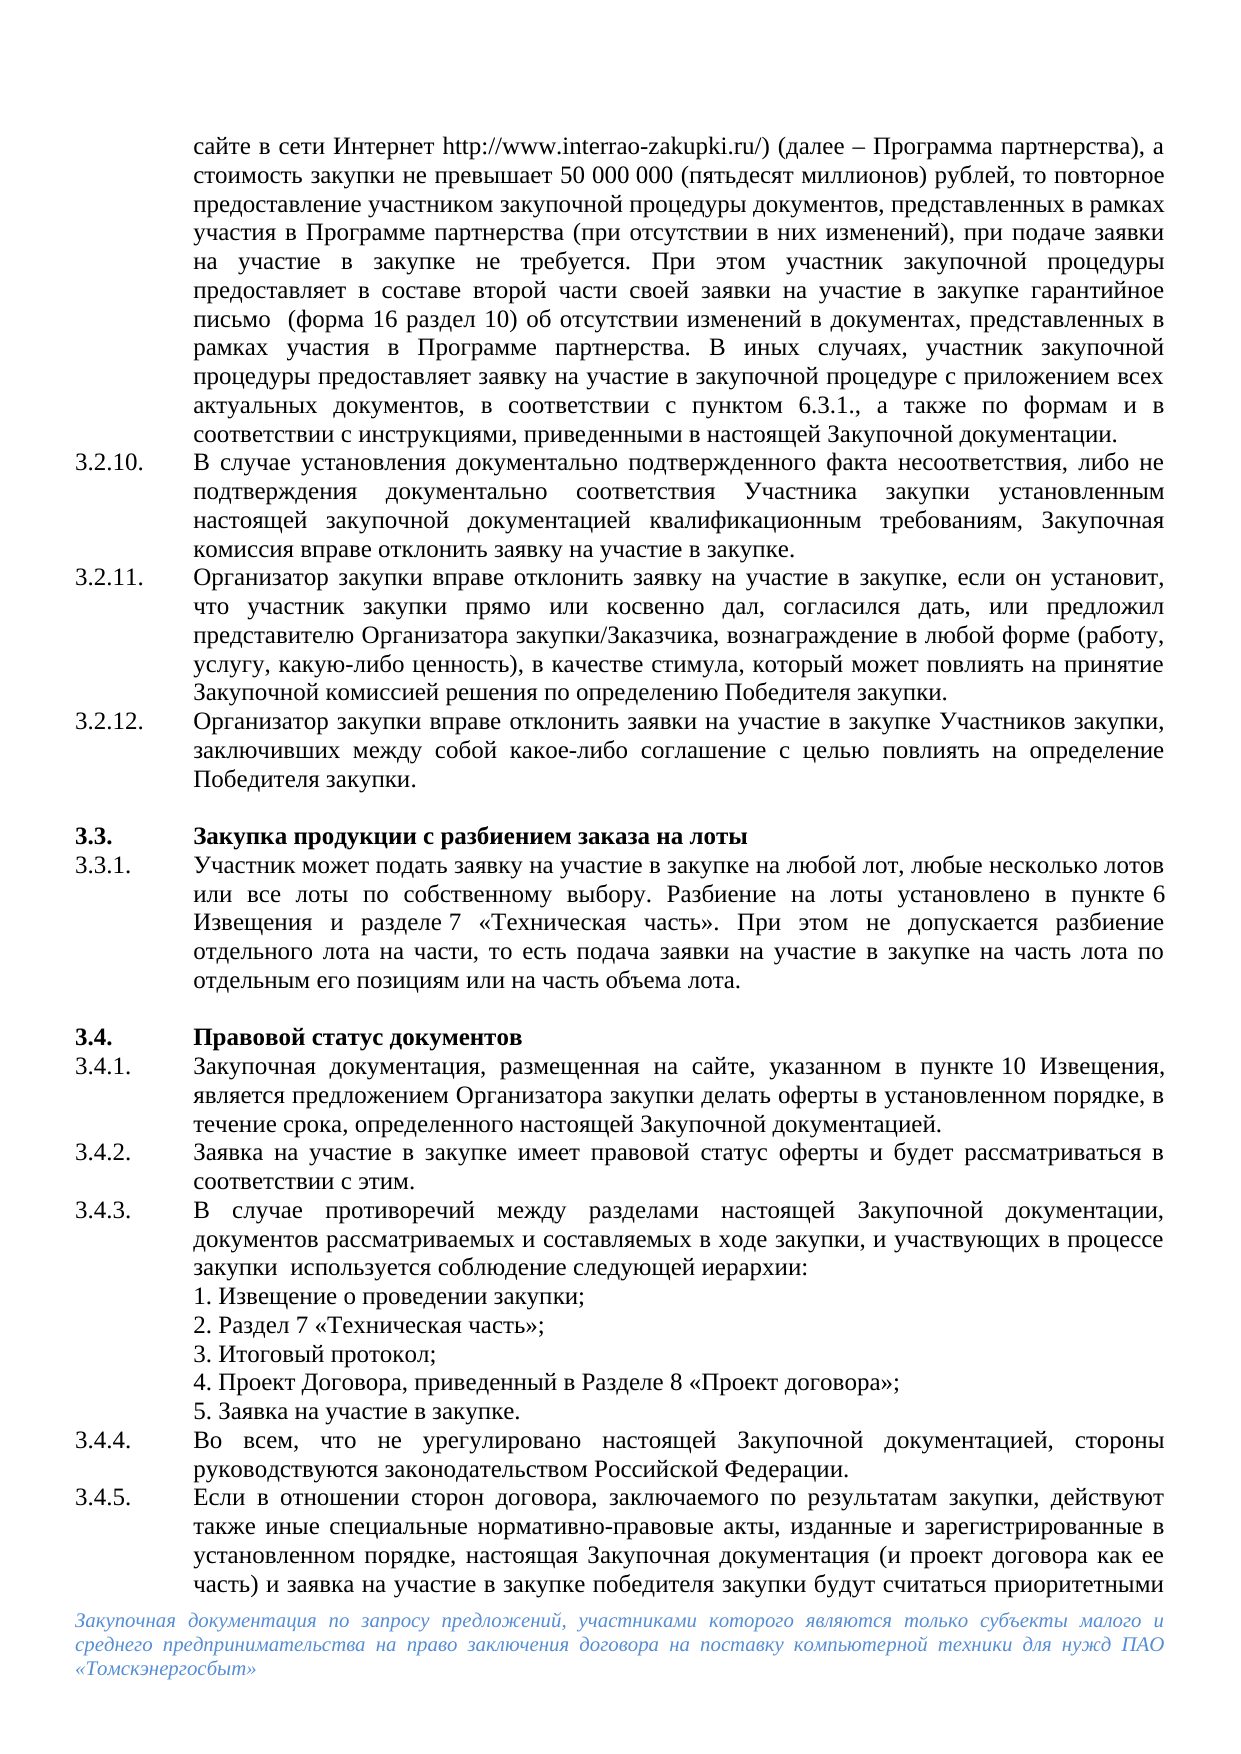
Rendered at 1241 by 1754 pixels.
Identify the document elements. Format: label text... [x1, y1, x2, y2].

list Закупочная документация, размещенная на сайте, указанном в пункте 10 Извещения, является предложением Организатора закупки делать оферты в установленном порядке, в течение срока, определенного настоящей Закупочной документацией. [75, 1051, 1165, 1137]
list 1. Извещение о проведении закупки; [193, 1281, 1165, 1310]
list Организатор закупки вправе отклонить заявку на участие в закупке, если он установит, что участник закупки прямо или косвенно дал, согласился дать, или предложил представителю Организатора закупки/Заказчика, вознаграждение в любой форме (работу, услугу, какую-либо ценность), в качестве стимула, который может повлиять на принятие Закупочной комиссией решения по определению Победителя закупки. [75, 562, 1165, 706]
list В случае противоречий между разделами настоящей Закупочной документации, документов рассматриваемых и составляемых в ходе закупки, и участвующих в процессе закупки используется соблюдение следующей иерархии: [75, 1195, 1165, 1281]
list Участник может подать заявку на участие в закупке на любой лот, любые несколько лотов или все лоты по собственному выбору. Разбиение на лоты установлено в пункте 6 Извещения и разделе 7 «Техническая часть». При этом не допускается разбиение отдельного лота на части, то есть подача заявки на участие в закупке на часть лота по отдельным его позициям или на часть объема лота. [75, 850, 1165, 994]
list Закупка продукции с разбиением заказа на лоты [75, 821, 1165, 850]
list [75, 131, 1165, 447]
list Заявка на участие в закупке имеет правовой статус оферты и будет рассматриваться в соответствии с этим. [75, 1137, 1165, 1195]
list Правовой статус документов [75, 1022, 1165, 1051]
list В случае установления документально подтвержденного факта несоответствия, либо не подтверждения документально соответствия Участника закупки установленным настоящей закупочной документацией квалификационным требованиям, Закупочная комиссия вправе отклонить заявку на участие в закупке. [75, 447, 1165, 562]
list Во всем, что не урегулировано настоящей Закупочной документацией, стороны руководствуются законодательством Российской Федерации. [75, 1425, 1165, 1482]
list 4. Проект Договора, приведенный в Разделе 8 «Проект договора»; [193, 1367, 1165, 1396]
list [75, 1482, 1165, 1597]
list 3. Итоговый протокол; [193, 1339, 1165, 1367]
list 5. Заявка на участие в закупке. [193, 1396, 1165, 1425]
list Организатор закупки вправе отклонить заявки на участие в закупке Участников закупки, заключивших между собой какое-либо соглашение с целью повлиять на определение Победителя закупки. [75, 706, 1165, 792]
list 2. Раздел 7 «Техническая часть»; [193, 1310, 1165, 1339]
